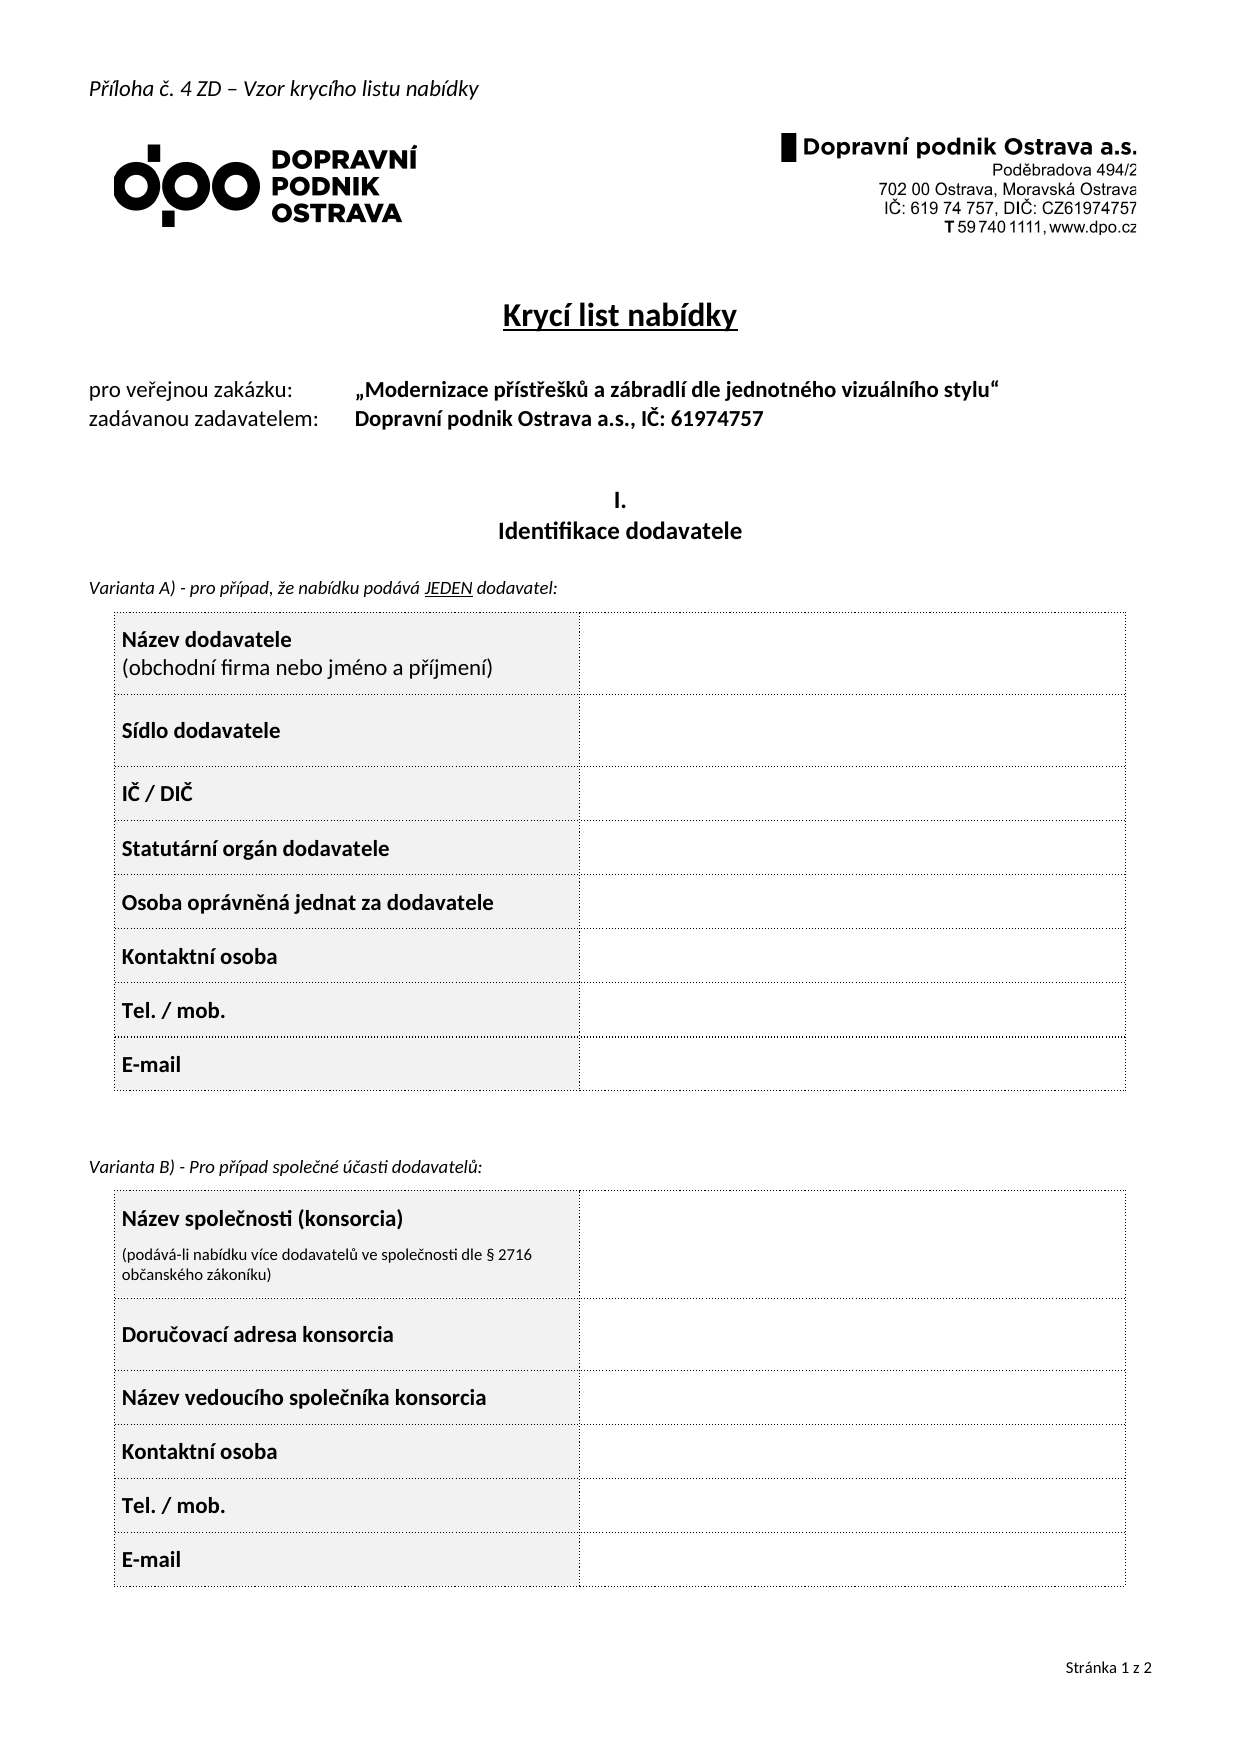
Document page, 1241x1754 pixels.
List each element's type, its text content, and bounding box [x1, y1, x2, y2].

picture [779, 133, 1136, 234]
text Identifikace dodavatele [89, 515, 1152, 546]
table_cell [580, 820, 1126, 874]
table_cell IČ / DIČ [114, 766, 579, 820]
table_cell [580, 1370, 1126, 1424]
table_cell [580, 1036, 1126, 1090]
table_cell [580, 1478, 1126, 1532]
table_cell Název vedoucího společníka konsorcia [114, 1370, 579, 1424]
table_header [580, 612, 1126, 694]
table_cell Kontaktní osoba [114, 928, 579, 982]
text Varianta B) - Pro případ společné účasti dodavatelů: [89, 1155, 1152, 1178]
text pro veřejnou zakázku: „Modernizace přístřešků a zábradlí dle jednotného vizuálního stylu“ [89, 376, 1152, 404]
text Varianta A) - pro případ, že nabídku podává JEDEN dodavatel: [89, 576, 1152, 599]
table_cell [580, 982, 1126, 1036]
table_cell [580, 928, 1126, 982]
text zadávanou zadavatelem: Dopravní podnik Ostrava a.s., IČ: 61974757 [89, 404, 1152, 432]
table_cell Statutární orgán dodavatele [114, 820, 579, 874]
table_cell [580, 766, 1126, 820]
table_header Název společnosti (konsorcia) (podává-li nabídku více dodavatelů ve společnosti dle § 2716 občanského zákoníku) [114, 1190, 579, 1297]
table_cell [580, 694, 1126, 766]
table_header Název dodavatele (obchodní firma nebo jméno a příjmení) [114, 612, 579, 694]
table_header [580, 1190, 1126, 1297]
picture [112, 144, 417, 226]
table_cell E-mail [114, 1036, 579, 1090]
table_cell Sídlo dodavatele [114, 694, 579, 766]
table_cell E-mail [114, 1532, 579, 1586]
table_cell Tel. / mob. [114, 982, 579, 1036]
table_cell Kontaktní osoba [114, 1424, 579, 1478]
table_cell Tel. / mob. [114, 1478, 579, 1532]
table_cell [580, 874, 1126, 928]
table_cell [580, 1424, 1126, 1478]
table_cell Doručovací adresa konsorcia [114, 1298, 579, 1370]
table_cell Osoba oprávněná jednat za dodavatele [114, 874, 579, 928]
table_cell [580, 1532, 1126, 1586]
subtitle Krycí list nabídky [89, 294, 1152, 335]
table_cell [580, 1298, 1126, 1370]
text I. [89, 485, 1152, 515]
